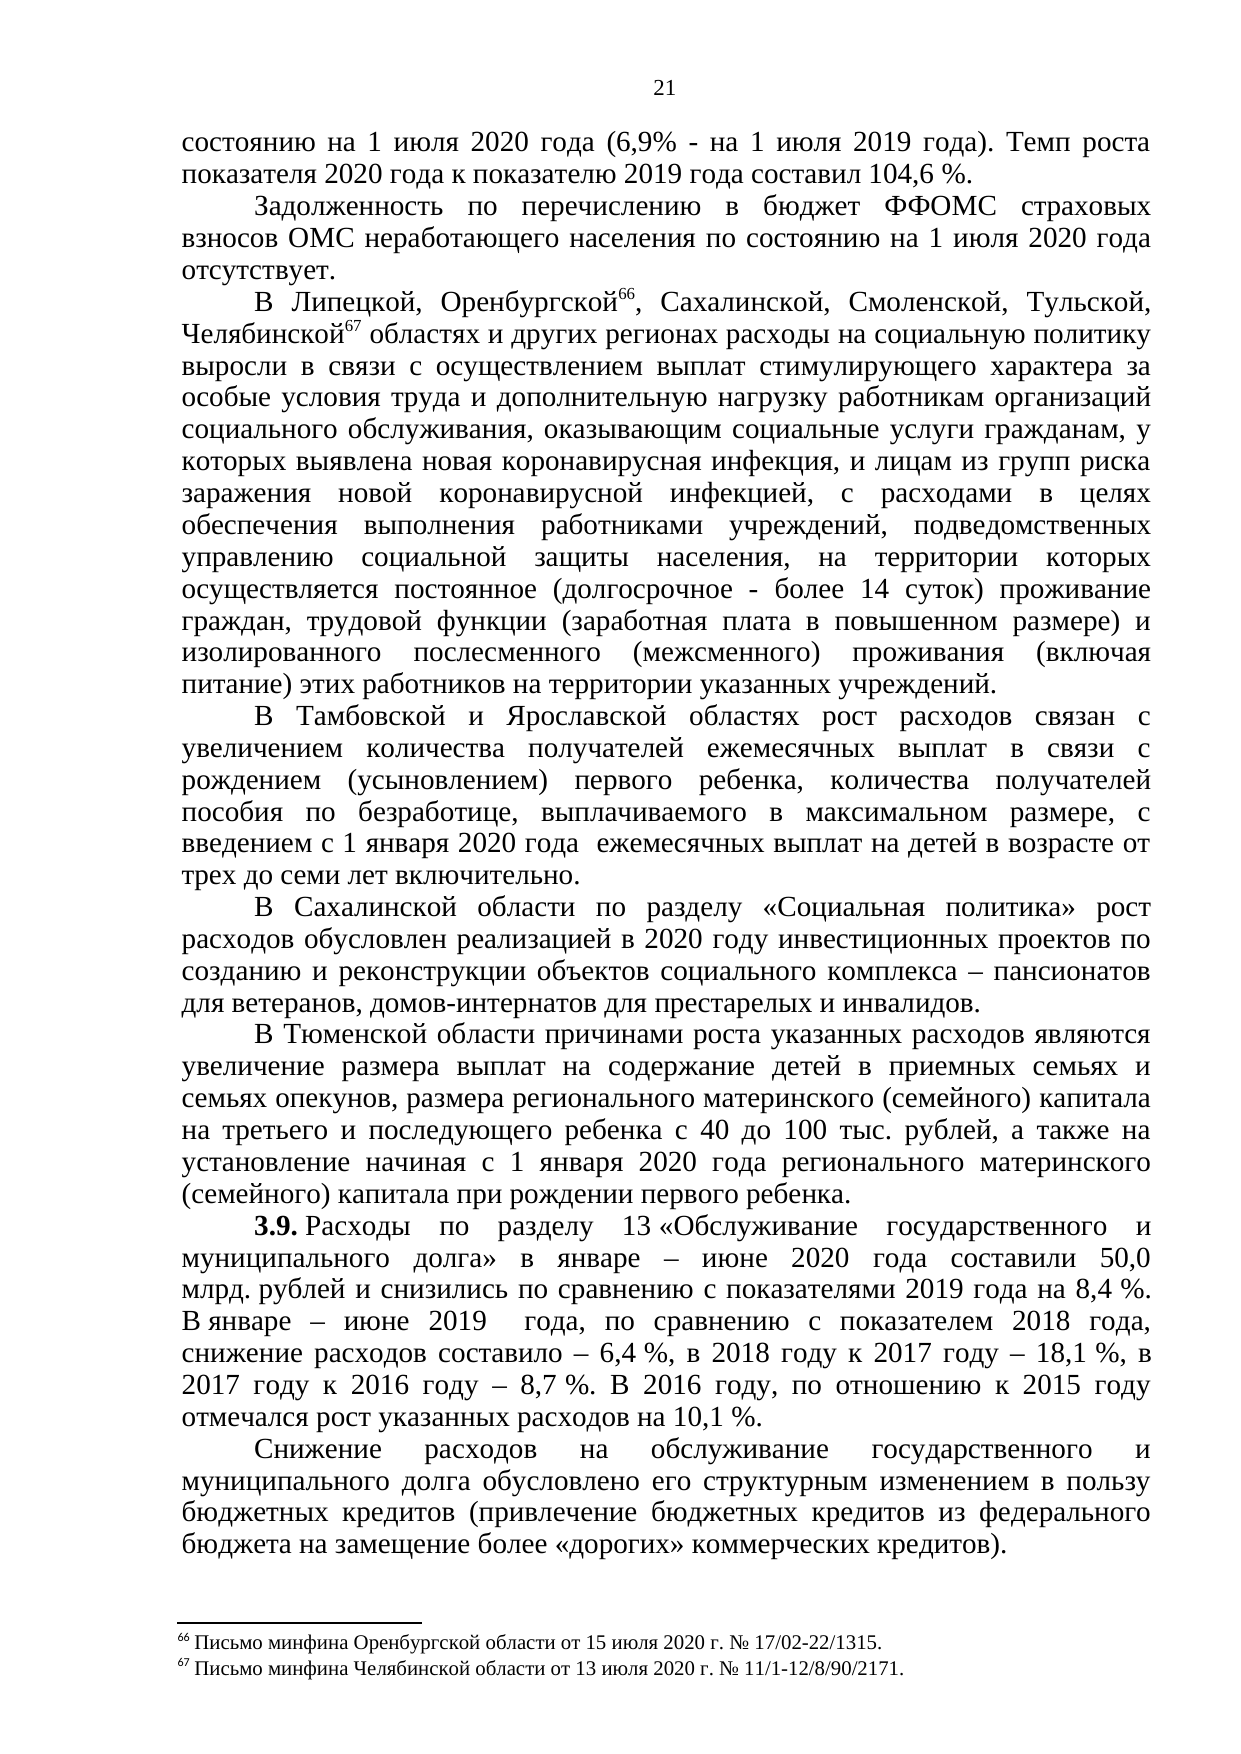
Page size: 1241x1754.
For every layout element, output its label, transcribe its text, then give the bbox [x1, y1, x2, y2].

text В Сахалинской области по разделу «Социальная политика» рост расходов обусловлен реализацией в 2020 году инвестиционных проектов по созданию и реконструкции объектов социального комплекса – пансионатов для ветеранов, домов-интернатов для престарелых и инвалидов. [181, 891, 1152, 1018]
text Задолженность по перечислению в бюджет ФФОМС страховых взносов ОМС неработающего населения по состоянию на 1 июля 2020 года отсутствует. [181, 190, 1152, 286]
text В Тамбовской и Ярославской областях рост расходов связан с увеличением количества получателей ежемесячных выплат в связи с рождением (усыновлением) первого ребенка, количества получателей пособия по безработице, выплачиваемого в максимальном размере, с введением с 1 января 2020 года ежемесячных выплат на детей в возрасте от трех до семи лет включительно. [181, 700, 1152, 891]
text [181, 126, 1152, 190]
text 3.9. Расходы по разделу 13 «Обслуживание государственного и муниципального долга» в январе – июне 2020 года составили 50,0 млрд. рублей и снизились по сравнению с показателями 2019 года на 8,4 %. В январе – июне 2019 года, по сравнению с показателем 2018 года, снижение расходов составило – 6,4 %, в 2018 году к 2017 году – 18,1 %, в 2017 году к 2016 году – 8,7 %. В 2016 году, по отношению к 2015 году отмечался рост указанных расходов на 10,1 %. [181, 1209, 1152, 1433]
text В Липецкой, Оренбургской, Сахалинской, Смоленской, Тульской, Челябинской областях и других регионах расходы на социальную политику выросли в связи с осуществлением выплат стимулирующего характера за особые условия труда и дополнительную нагрузку работникам организаций социального обслуживания, оказывающим социальные услуги гражданам, у которых выявлена новая коронавирусная инфекция, и лицам из групп риска заражения новой коронавирусной инфекцией, с расходами в целях обеспечения выполнения работниками учреждений, подведомственных управлению социальной защиты населения, на территории которых осуществляется постоянное (долгосрочное - более 14 суток) проживание граждан, трудовой функции (заработная плата в повышенном размере) и изолированного послесменного (межсменного) проживания (включая питание) этих работников на территории указанных учреждений. [181, 286, 1152, 700]
text В Тюменской области причинами роста указанных расходов являются увеличение размера выплат на содержание детей в приемных семьях и семьях опекунов, размера регионального материнского (семейного) капитала на третьего и последующего ребенка с 40 до 100 тыс. рублей, а также на установление начиная с 1 января 2020 года регионального материнского (семейного) капитала при рождении первого ребенка. [181, 1018, 1152, 1209]
text Снижение расходов на обслуживание государственного и муниципального долга обусловлено его структурным изменением в пользу бюджетных кредитов (привлечение бюджетных кредитов из федерального бюджета на замещение более «дорогих» коммерческих кредитов). [181, 1433, 1152, 1560]
